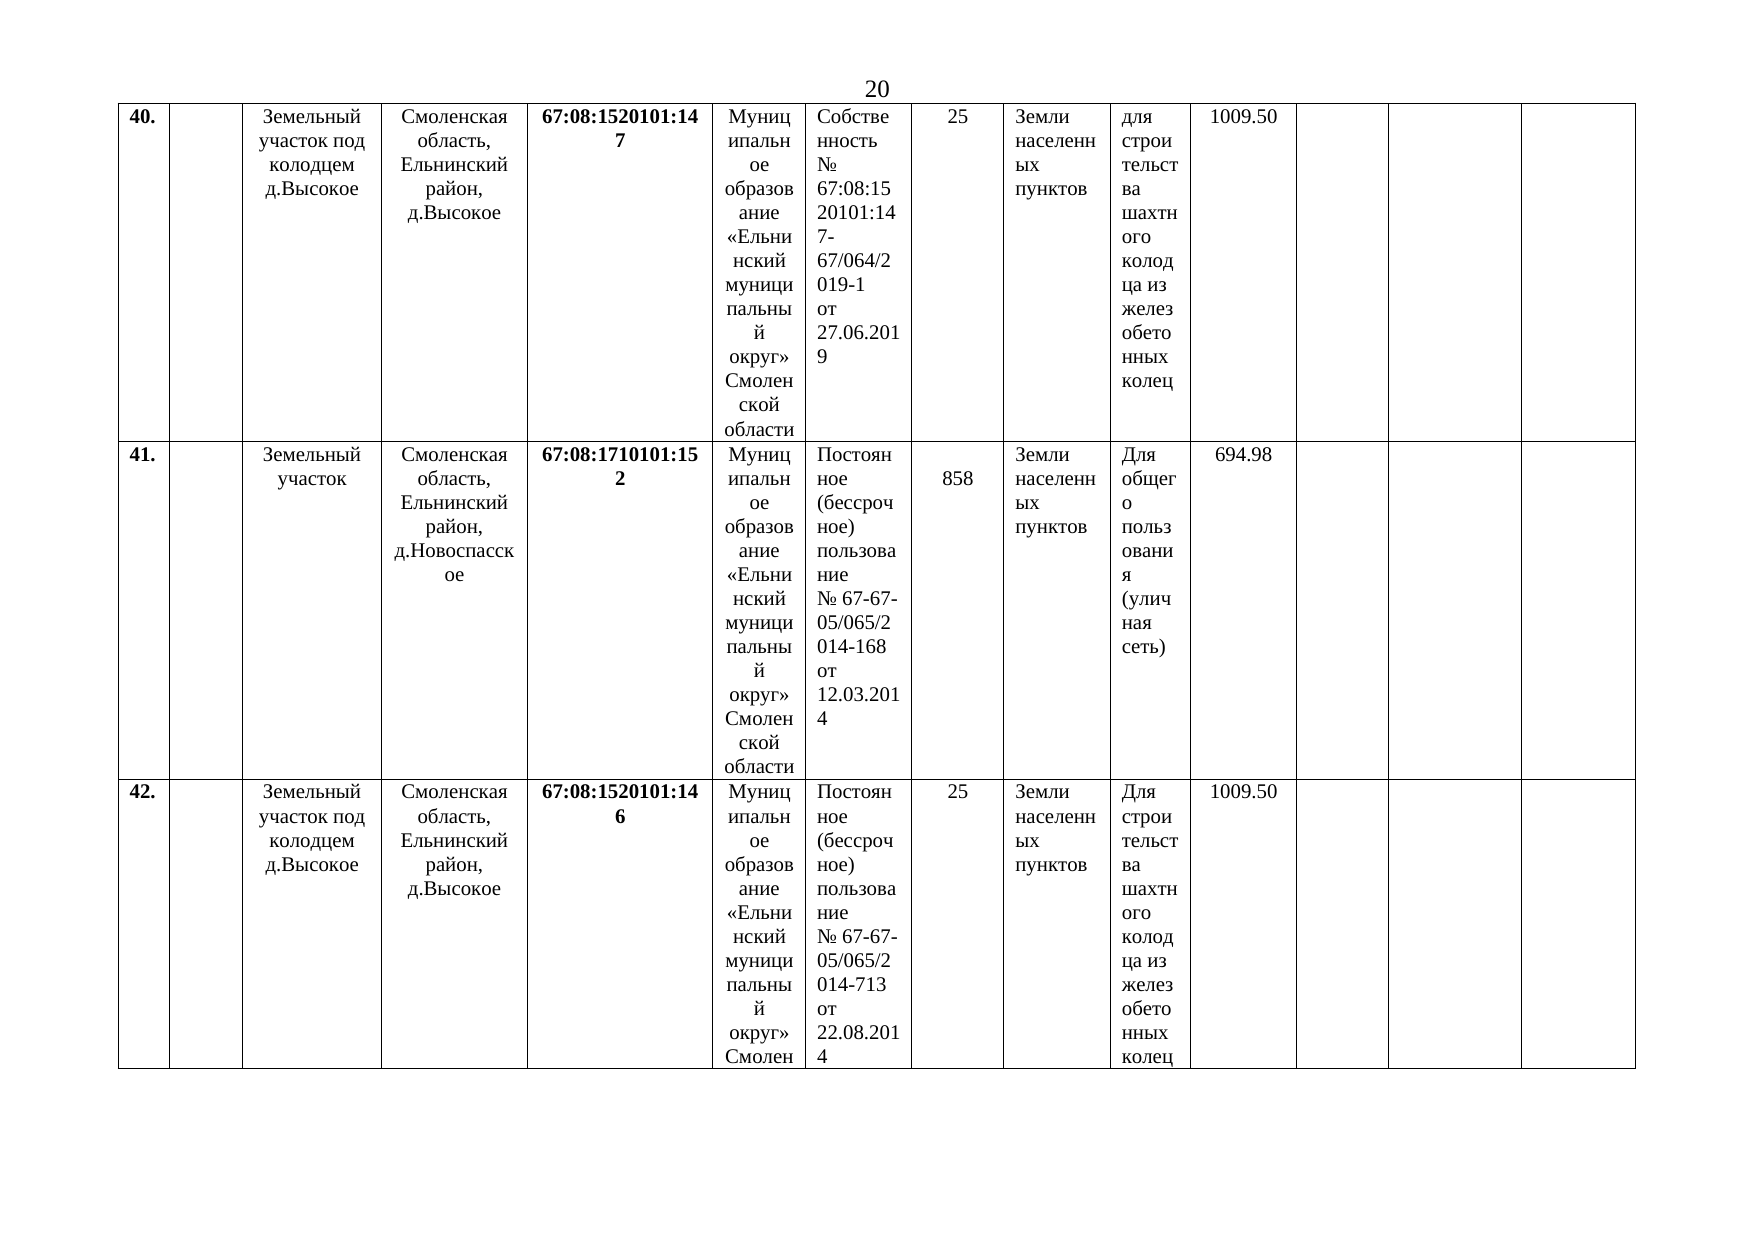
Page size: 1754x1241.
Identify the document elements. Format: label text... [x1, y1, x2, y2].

table_cell [1522, 442, 1635, 778]
table_cell [170, 104, 242, 441]
table_cell 67:08:1520101:146 [528, 780, 712, 1068]
table_cell Земельный участок [243, 442, 381, 778]
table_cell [1004, 780, 1110, 1068]
table_cell 67:08:1710101:152 [528, 442, 712, 778]
table_cell Для общего пользования (уличная сеть) [1111, 442, 1190, 778]
table_cell для строительства шахтного колодца из железобетонных колец [1111, 104, 1190, 441]
table_cell [1389, 780, 1521, 1068]
table_cell [1522, 104, 1635, 441]
table_cell Муниципальное образование «Ельнинский муниципальный округ» Смоленской области [713, 442, 805, 778]
table_cell Смоленская область, Ельнинский район, д.Новоспасское [382, 442, 527, 778]
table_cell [713, 104, 805, 441]
table_cell Земельный участок под колодцем д.Высокое [243, 104, 381, 441]
table_cell Собственность № 67:08:1520101:147-67/064/2019-1 от 27.06.2019 [806, 104, 911, 441]
table_cell [1297, 442, 1388, 778]
table_cell [1297, 104, 1388, 441]
table_cell 858 [912, 442, 1003, 778]
table_cell [119, 442, 169, 778]
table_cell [713, 780, 805, 1068]
table_cell 1009.50 [1191, 780, 1296, 1068]
table_cell [1389, 104, 1521, 441]
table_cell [382, 104, 527, 441]
table_cell [1522, 780, 1635, 1068]
table_cell 25 [912, 780, 1003, 1068]
table_cell Земли населенных пунктов [1004, 442, 1110, 778]
table_cell [170, 780, 242, 1068]
table_cell 1009.50 [1191, 104, 1296, 441]
table_cell 25 [912, 104, 1003, 441]
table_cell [382, 780, 527, 1068]
table_cell [119, 104, 169, 441]
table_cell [1111, 780, 1190, 1068]
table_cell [243, 780, 381, 1068]
table_cell 694.98 [1191, 442, 1296, 778]
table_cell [806, 780, 911, 1068]
table_cell Постоянное (бессрочное) пользование № 67-67-05/065/2014-168 от 12.03.2014 [806, 442, 911, 778]
table_cell [119, 780, 169, 1068]
table_cell [170, 442, 242, 778]
table_cell 67:08:1520101:147 [528, 104, 712, 441]
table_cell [1004, 104, 1110, 441]
table_cell [1389, 442, 1521, 778]
table_cell [1297, 780, 1388, 1068]
